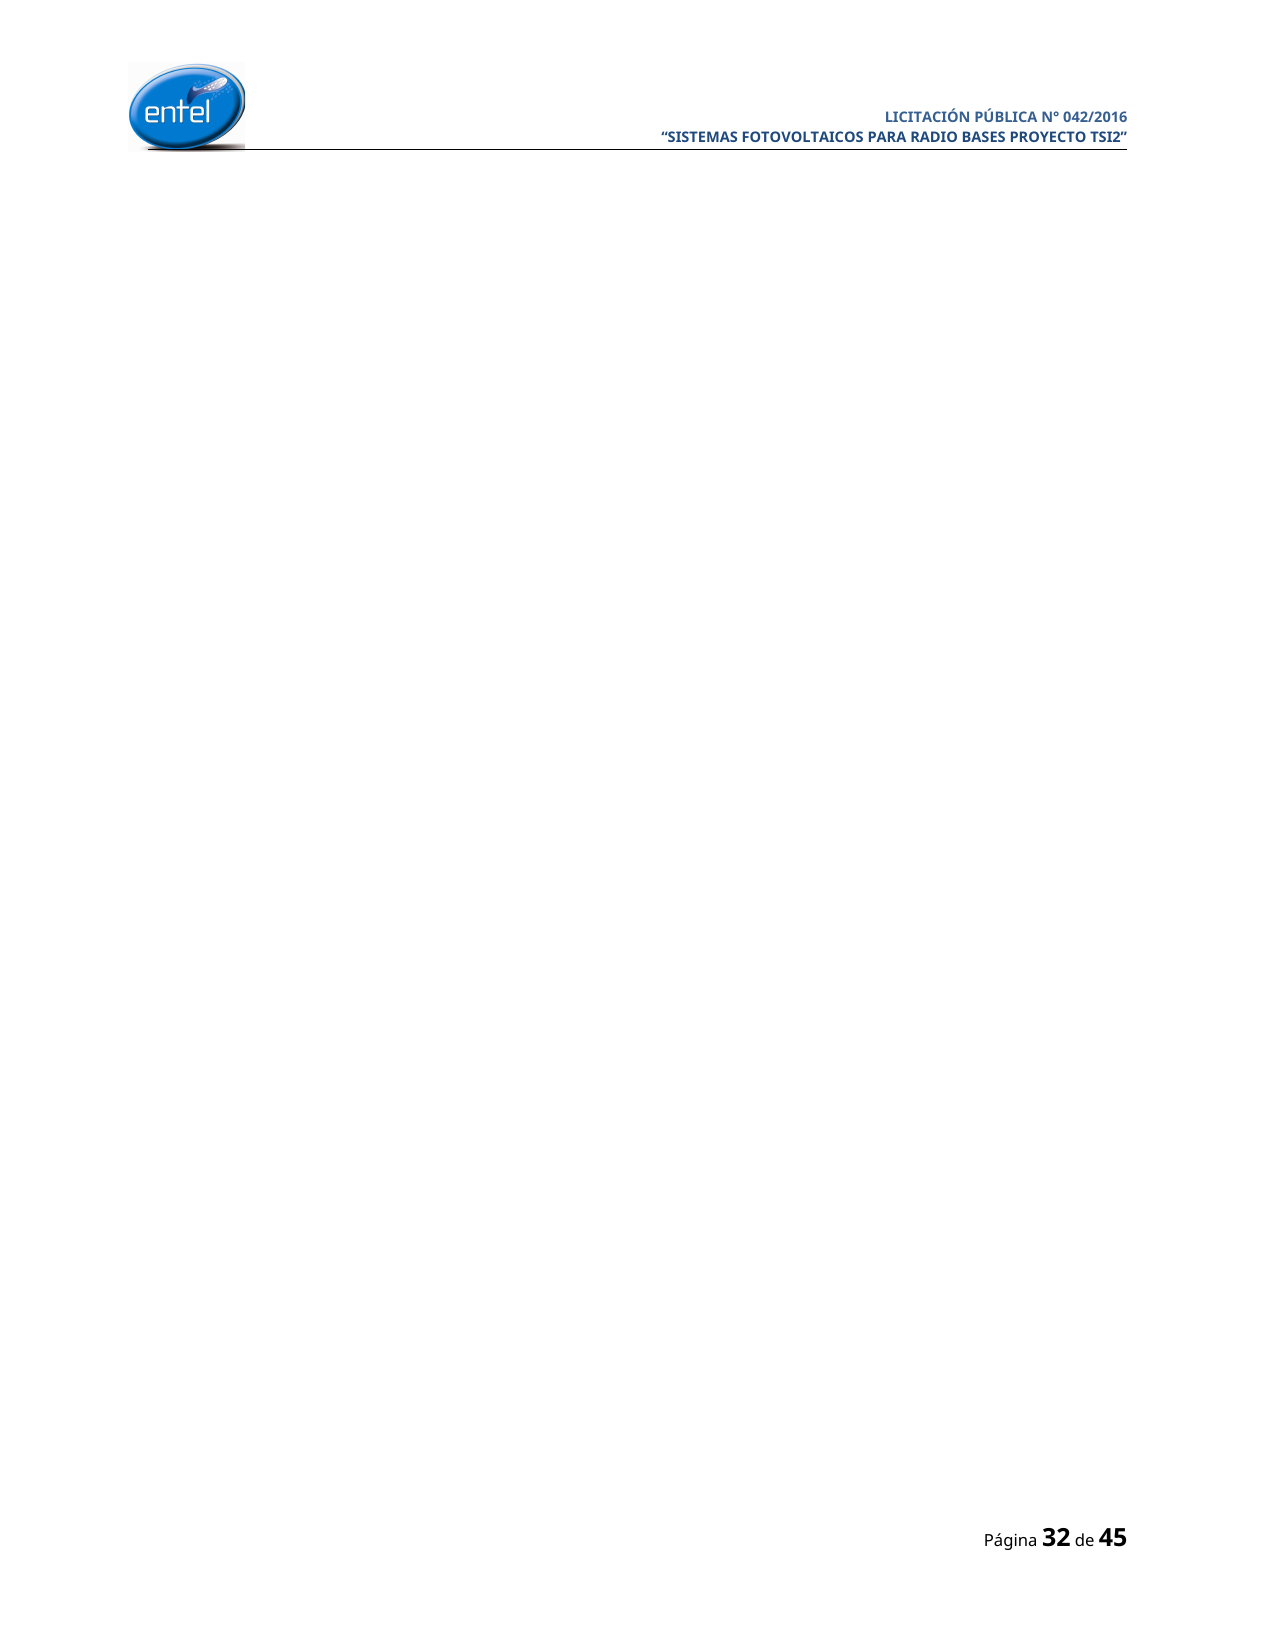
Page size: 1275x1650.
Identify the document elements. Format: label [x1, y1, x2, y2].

picture [128, 62, 246, 152]
